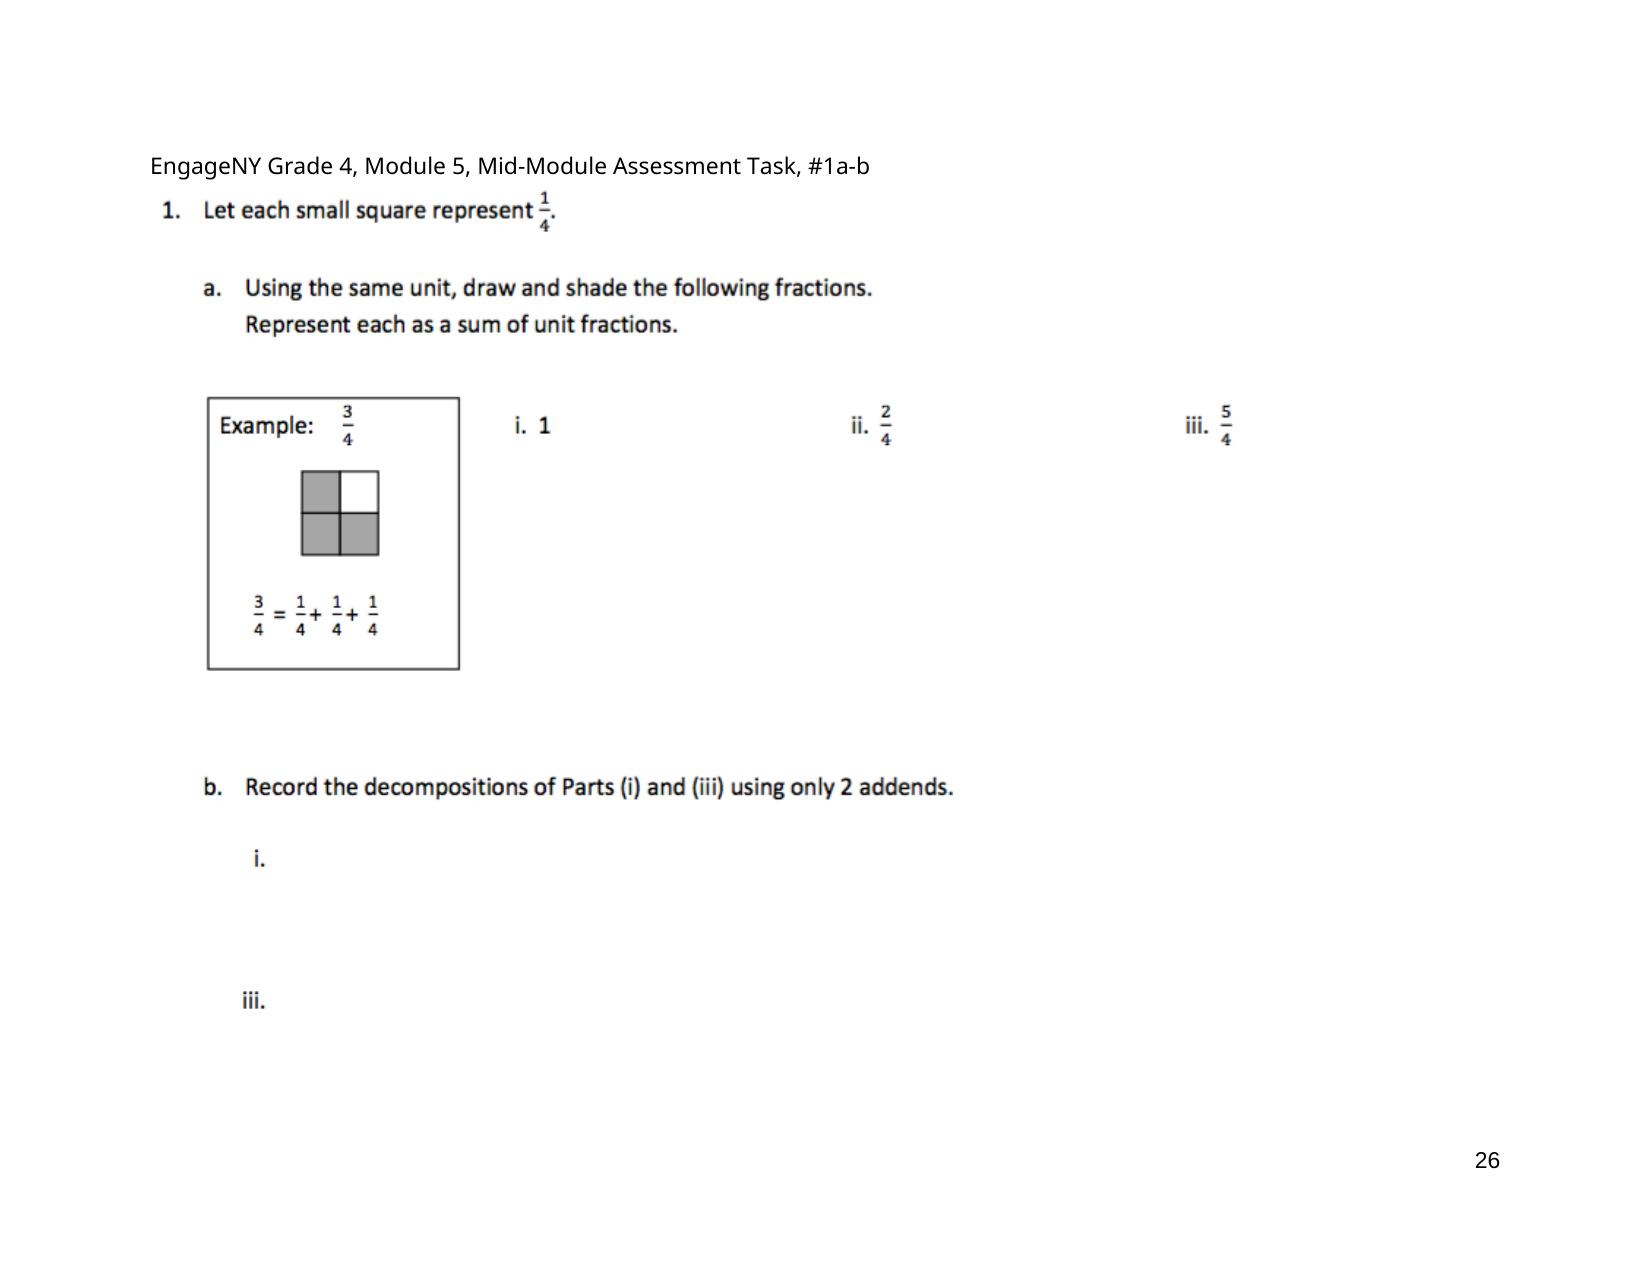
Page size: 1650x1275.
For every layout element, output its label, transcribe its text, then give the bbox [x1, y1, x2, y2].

picture [150, 185, 1294, 1066]
